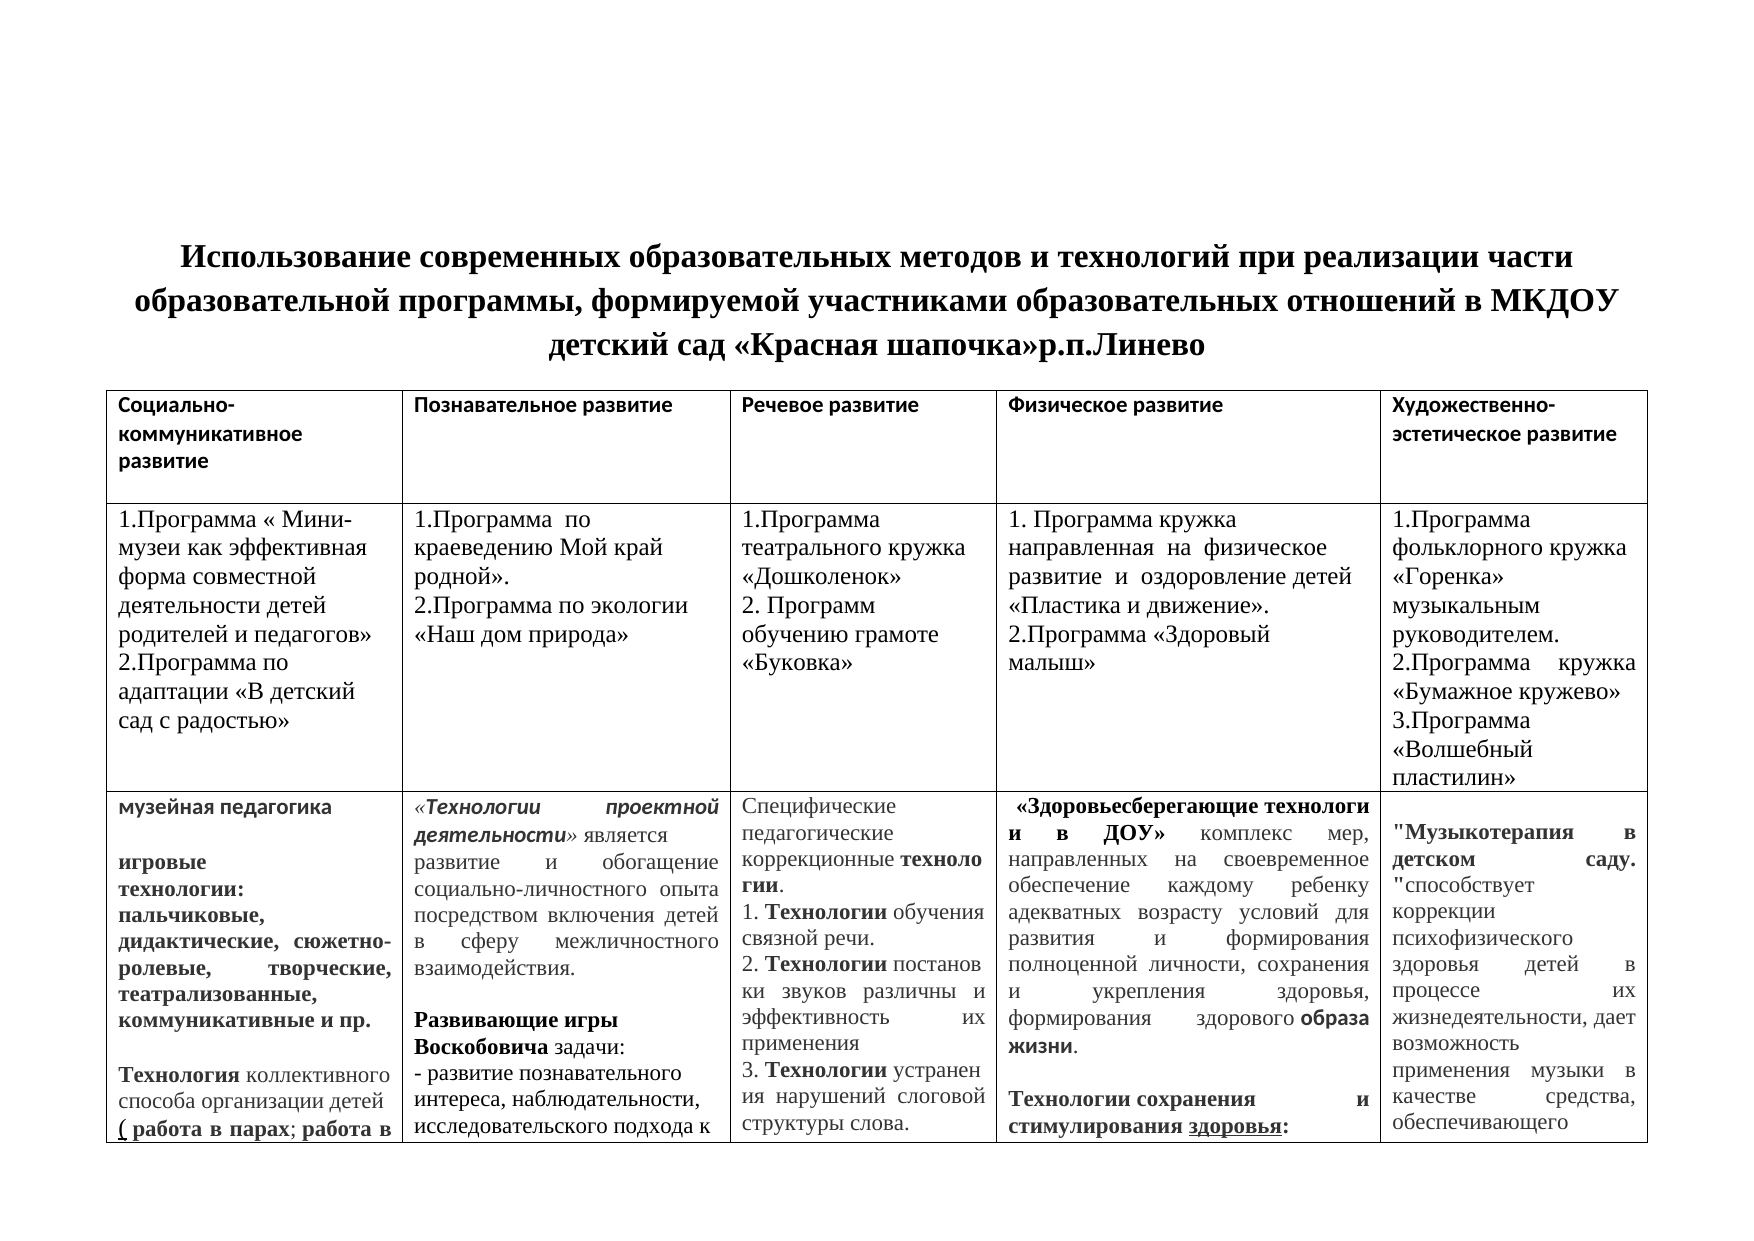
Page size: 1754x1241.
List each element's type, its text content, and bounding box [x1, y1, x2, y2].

text Использование современных образовательных методов и технологий при реализации части образовательной программы, формируемой участниками образовательных отношений в МКДОУ детский сад «Красная шапочка»р.п.Линево [118, 237, 1636, 363]
table_cell 1. Программа кружка направленная на физическое развитие и оздоровление детей «Пластика и движение». 2.Программа «Здоровый малыш» [997, 504, 1380, 791]
table_header Речевое развитие [731, 391, 996, 503]
table_header Физическое развитие [997, 391, 1380, 503]
table_cell 1.Программа театрального кружка «Дошколенок» 2. Программ обучению грамоте «Буковка» [731, 504, 996, 791]
table_header Социально-коммуникативное развитие [107, 391, 402, 503]
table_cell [107, 792, 402, 1142]
table_header Художественно-эстетическое развитие [1381, 391, 1647, 503]
table_cell 1.Программа по краеведению Мой край родной». 2.Программа по экологии «Наш дом природа» [403, 504, 730, 791]
table_cell 1.Программа « Мини- музеи как эффективная форма совместной деятельности детей родителей и педагогов» 2.Программа по адаптации «В детский сад с радостью» [107, 504, 402, 791]
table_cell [403, 792, 730, 1142]
table_header Познавательное развитие [403, 391, 730, 503]
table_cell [731, 792, 996, 1142]
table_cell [1381, 792, 1647, 1142]
table_cell 1.Программа фольклорного кружка «Горенка» музыкальным руководителем. 2.Программа кружка «Бумажное кружево» 3.Программа «Волшебный пластилин» [1381, 504, 1647, 791]
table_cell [997, 792, 1380, 1142]
